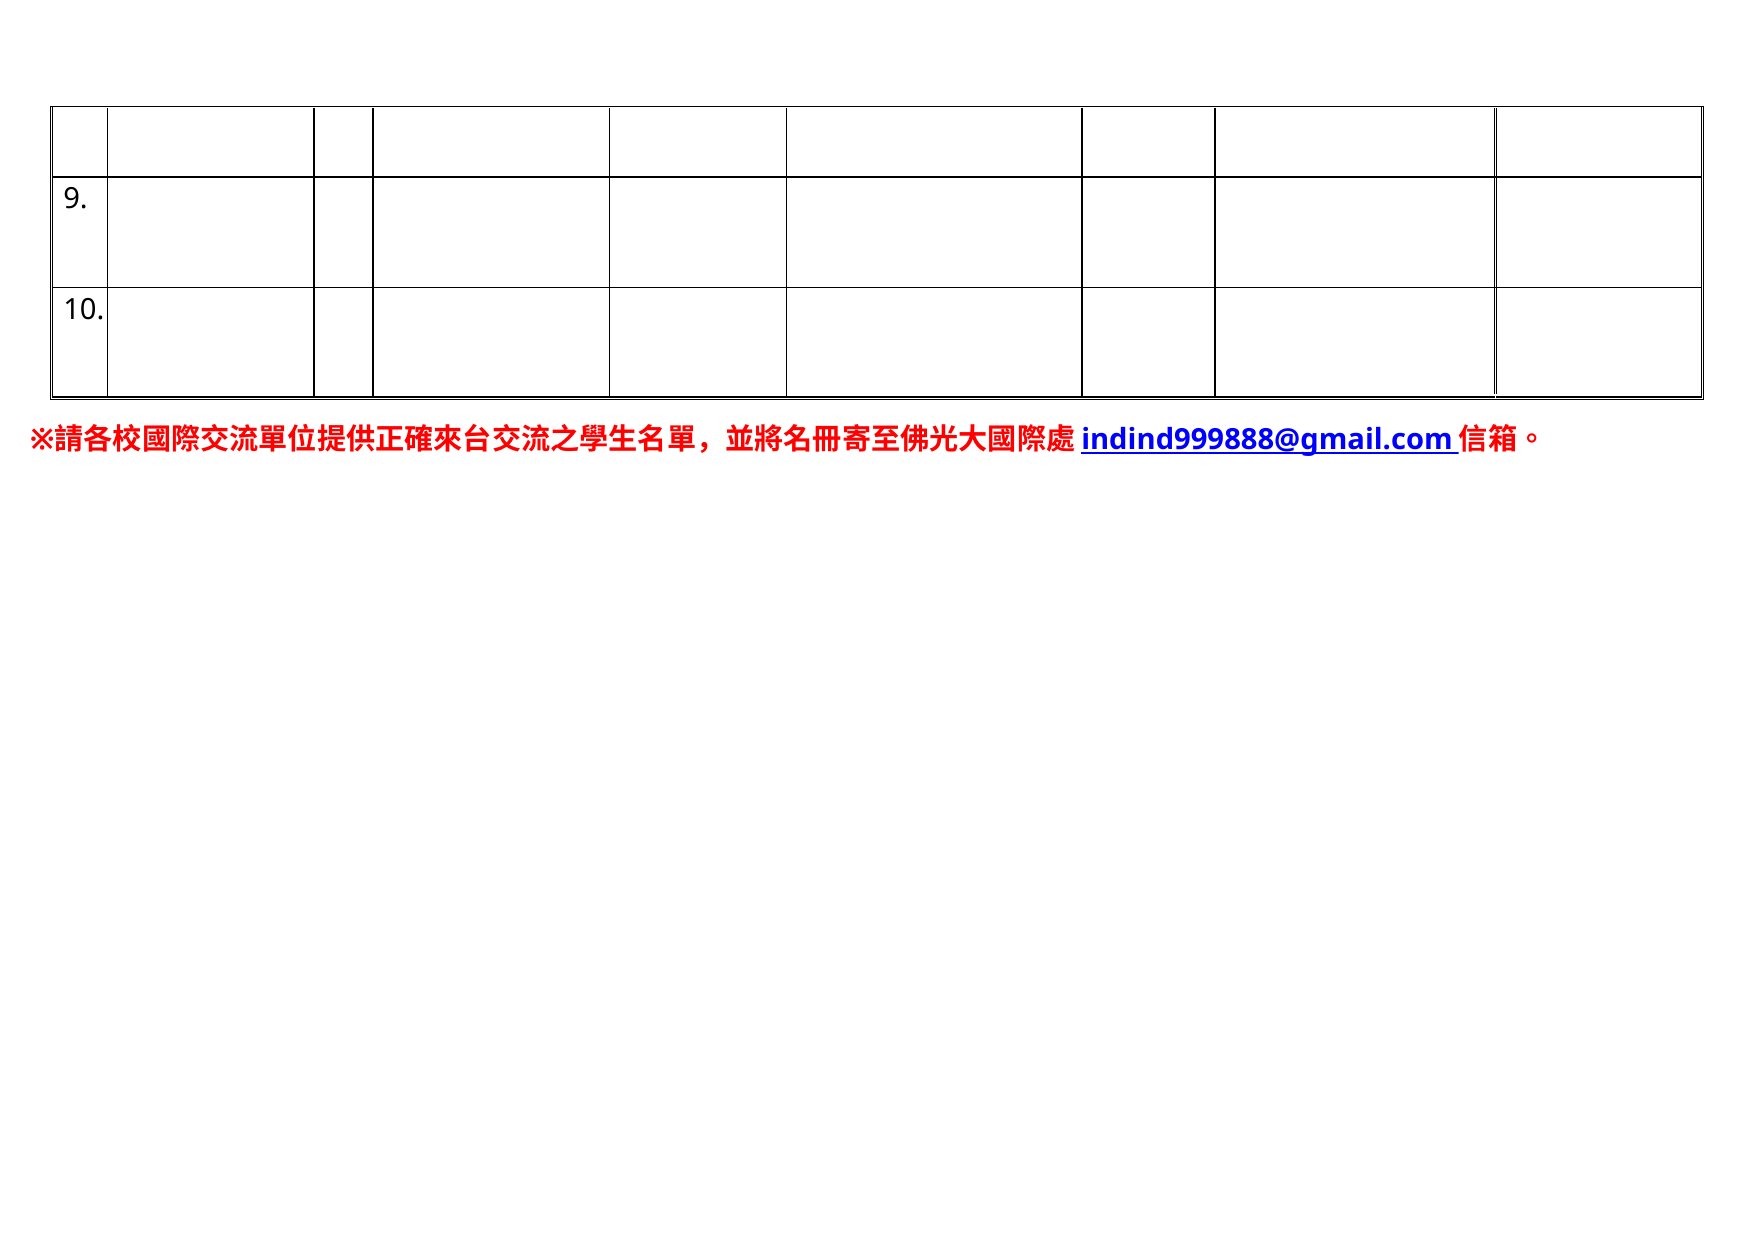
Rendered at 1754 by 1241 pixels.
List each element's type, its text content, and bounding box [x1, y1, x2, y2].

table_cell [374, 288, 609, 396]
table_cell [53, 107, 107, 176]
table_cell [787, 107, 1082, 176]
table_cell [610, 288, 786, 396]
table_cell [53, 288, 107, 396]
table_cell [1497, 107, 1701, 176]
table_cell [610, 178, 786, 286]
table_cell [108, 107, 314, 176]
table_cell [315, 288, 372, 396]
table_cell [1083, 107, 1215, 176]
table_cell [1083, 178, 1214, 286]
table_cell [1216, 178, 1494, 286]
text ※請各校國際交流單位提供正確來台交流之學生名單，並將名冊寄至佛光大國際處indind999888@gmail.com信箱。 [29, 399, 1724, 474]
table_cell [1497, 178, 1701, 286]
table_cell [610, 107, 786, 176]
table_cell [1216, 288, 1495, 396]
table_cell [374, 107, 609, 176]
table_cell [374, 178, 609, 286]
table_cell [315, 178, 372, 286]
table_cell [787, 288, 1081, 396]
table_cell [1495, 288, 1701, 396]
table_cell [108, 288, 313, 396]
table_cell [1083, 288, 1214, 396]
table_cell [1216, 107, 1494, 176]
table_cell [315, 107, 373, 176]
table_cell [108, 178, 313, 286]
table_cell [53, 178, 107, 286]
table_cell [787, 178, 1081, 286]
